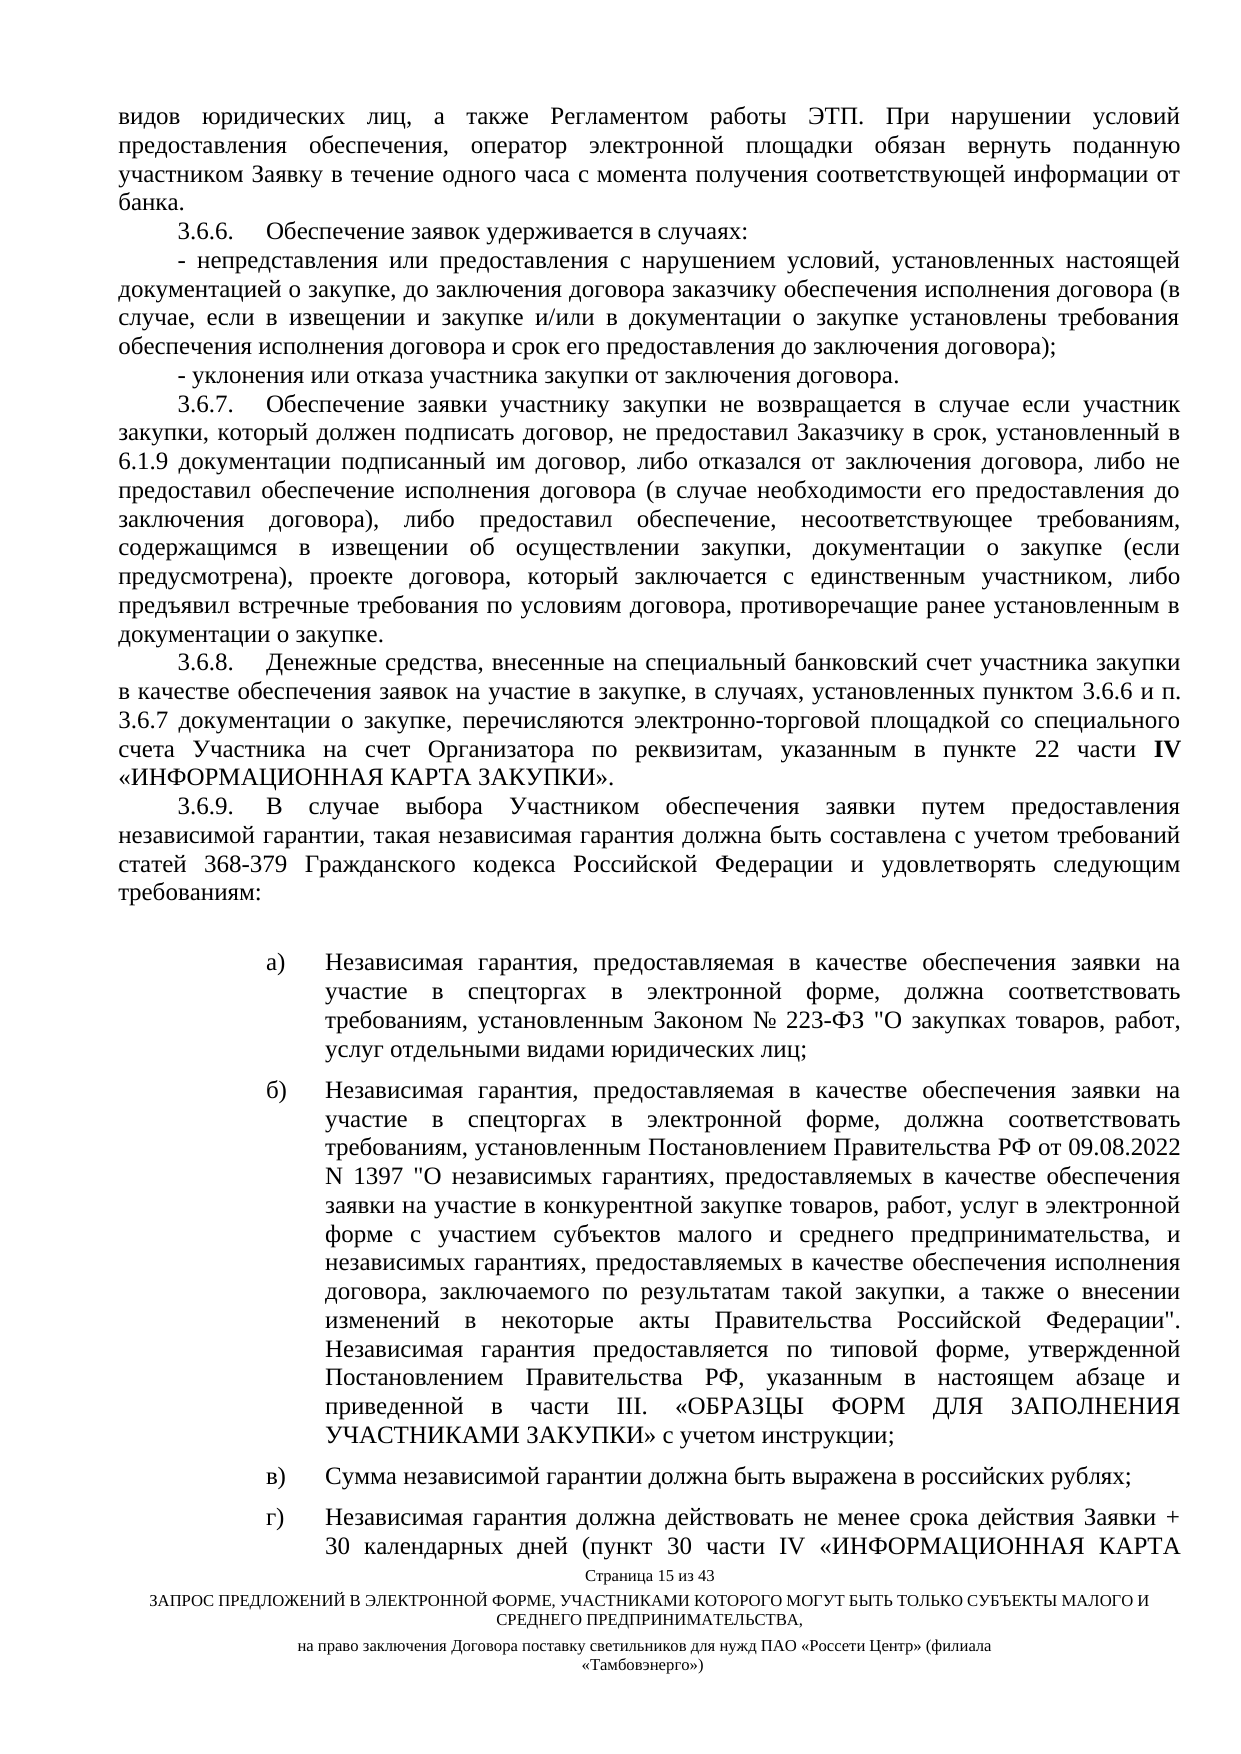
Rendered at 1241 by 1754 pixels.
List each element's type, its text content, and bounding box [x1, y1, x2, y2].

subtitle Обеспечение заявки участнику закупки не возвращается в случае если участник закупки, который должен подписать договор, не предоставил Заказчику в срок, установленный в 6.1.9 документации подписанный им договор, либо отказался от заключения договора, либо не предоставил обеспечение исполнения договора (в случае необходимости его предоставления до заключения договора), либо предоставил обеспечение, несоответствующее требованиям, содержащимся в извещении об осуществлении закупки, документации о закупке (если предусмотрена), проекте договора, который заключается с единственным участником, либо предъявил встречные требования по условиям договора, противоречащие ранее установленным в документации о закупке. [118, 389, 1181, 647]
subtitle Обеспечение заявок удерживается в случаях: [118, 216, 1181, 245]
text - непредставления или предоставления с нарушением условий, установленных настоящей документацией о закупке, до заключения договора заказчику обеспечения исполнения договора (в случае, если в извещении и закупке и/или в документации о закупке установлены требования обеспечения исполнения договора и срок его предоставления до заключения договора); [118, 245, 1181, 360]
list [266, 1502, 1181, 1560]
list Независимая гарантия, предоставляемая в качестве обеспечения заявки на участие в спецторгах в электронной форме, должна соответствовать требованиям, установленным Постановлением Правительства РФ от 09.08.2022 N 1397 "О независимых гарантиях, предоставляемых в качестве обеспечения заявки на участие в конкурентной закупке товаров, работ, услуг в электронной форме с участием субъектов малого и среднего предпринимательства, и независимых гарантиях, предоставляемых в качестве обеспечения исполнения договора, заключаемого по результатам такой закупки, а также о внесении изменений в некоторые акты Правительства Российской Федерации". Независимая гарантия предоставляется по типовой форме, утвержденной Постановлением Правительства РФ, указанным в настоящем абзаце и приведенной в части III. «ОБРАЗЦЫ ФОРМ ДЛЯ ЗАПОЛНЕНИЯ УЧАСТНИКАМИ ЗАКУПКИ» с учетом инструкции; [266, 1075, 1181, 1449]
text - уклонения или отказа участника закупки от заключения договора. [118, 360, 1181, 389]
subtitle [118, 101, 1181, 216]
list Сумма независимой гарантии должна быть выражена в российских рублях; [266, 1461, 1181, 1490]
subtitle Денежные средства, внесенные на специальный банковский счет участника закупки в качестве обеспечения заявок на участие в закупке, в случаях, установленных пунктом 3.6.6 и п. 3.6.7 документации о закупке, перечисляются электронно-торговой площадкой со специального счета Участника на счет Организатора по реквизитам, указанным в пункте 22 части IV «ИНФОРМАЦИОННАЯ КАРТА ЗАКУПКИ». [118, 647, 1181, 791]
subtitle В случае выбора Участником обеспечения заявки путем предоставления независимой гарантии, такая независимая гарантия должна быть составлена с учетом требований статей 368-379 Гражданского кодекса Российской Федерации и удовлетворять следующим требованиям: [118, 791, 1181, 906]
list Независимая гарантия, предоставляемая в качестве обеспечения заявки на участие в спецторгах в электронной форме, должна соответствовать требованиям, установленным Законом № 223-ФЗ "О закупках товаров, работ, услуг отдельными видами юридических лиц; [266, 947, 1181, 1062]
